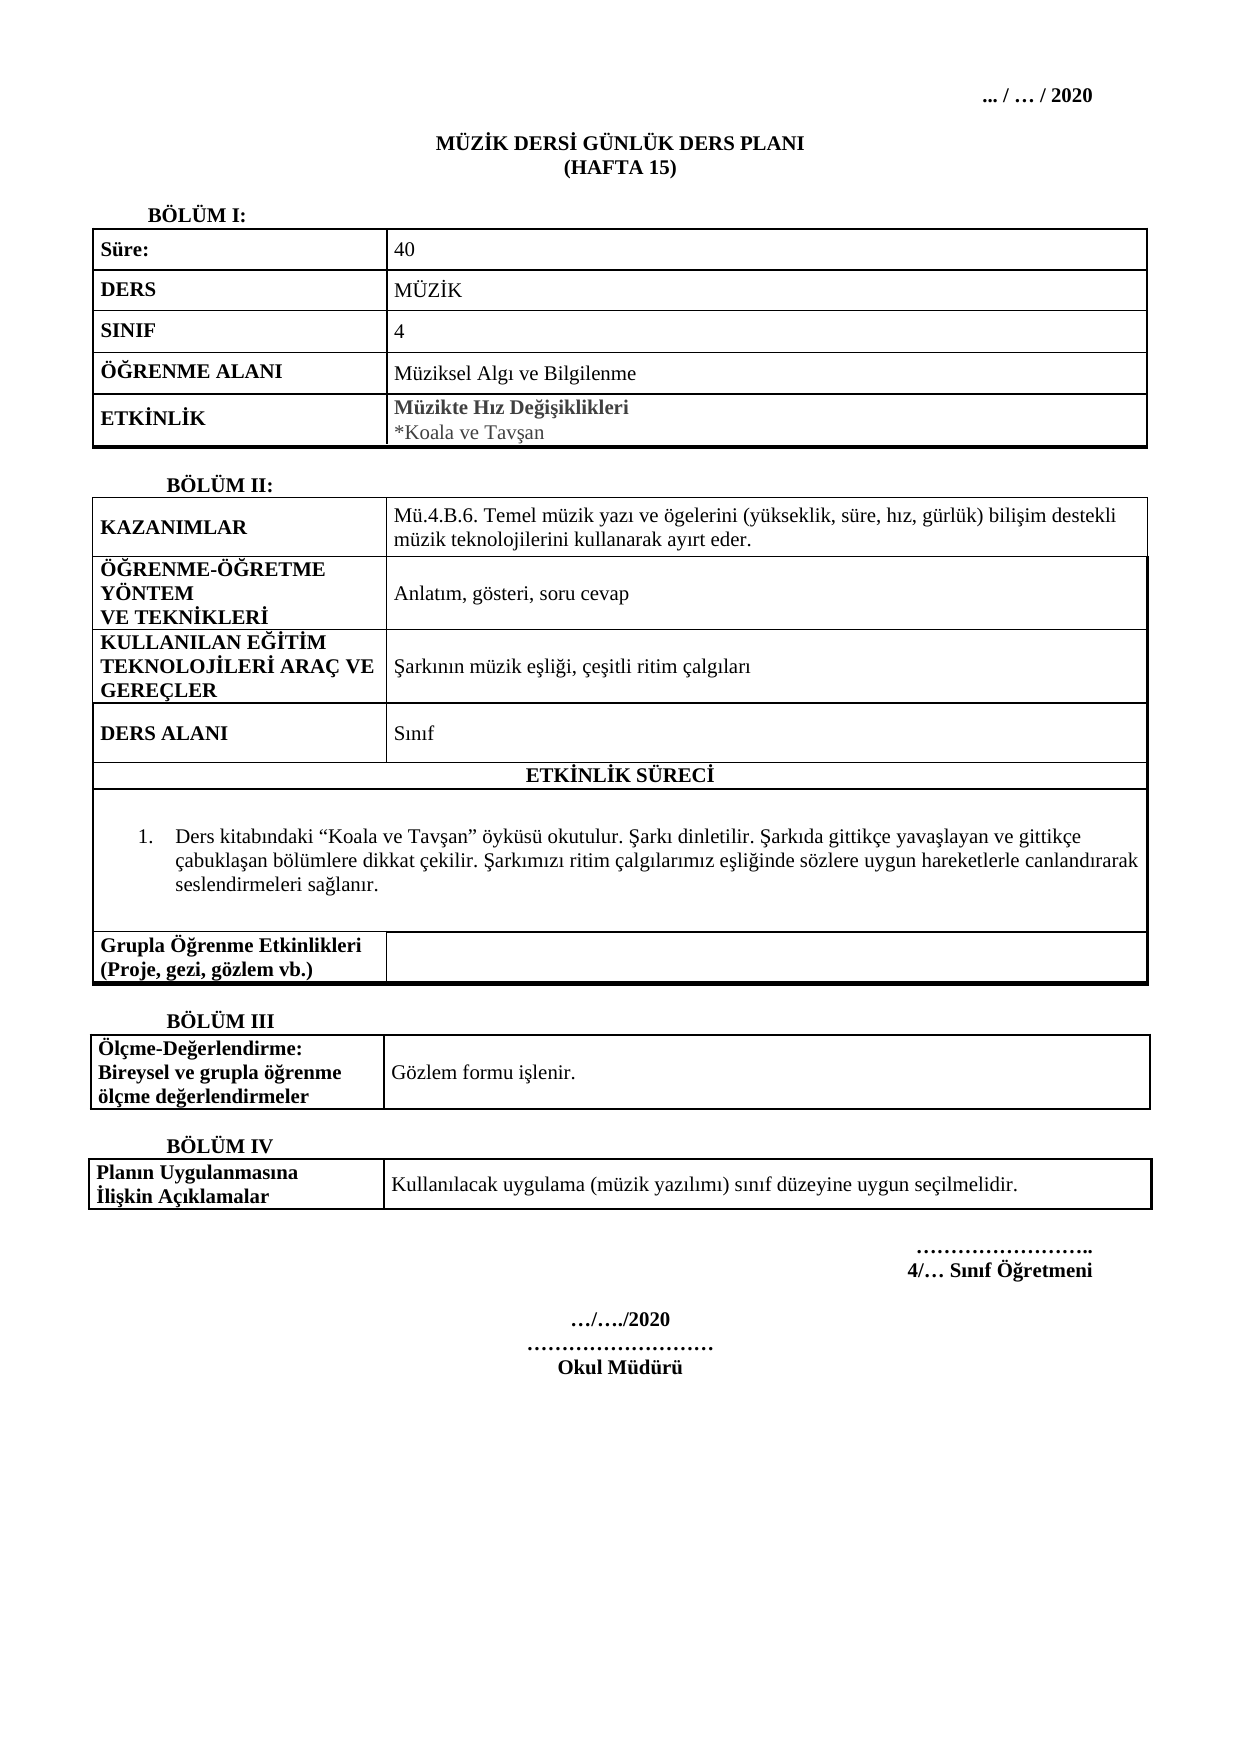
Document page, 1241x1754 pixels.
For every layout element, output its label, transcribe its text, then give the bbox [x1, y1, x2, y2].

subtitle BÖLÜM III [148, 1009, 1092, 1033]
table_cell DERS [94, 271, 386, 310]
table_header Kullanılacak uygulama (müzik yazılımı) sınıf düzeyine uygun seçilmelidir. [385, 1160, 1150, 1208]
table_header Planın Uygulanmasına İlişkin Açıklamalar [90, 1160, 383, 1208]
text ... / … / 2020 [148, 83, 1092, 107]
text BÖLÜM I: [148, 203, 1092, 227]
text Okul Müdürü [148, 1355, 1092, 1379]
table_cell ÖĞRENME ALANI [94, 353, 386, 393]
table_cell ETKİNLİK SÜRECİ [94, 763, 1146, 787]
table_cell Müzikte Hız Değişiklikleri *Koala ve Tavşan [388, 395, 1146, 444]
table_cell ETKİNLİK [94, 395, 386, 444]
text ……………………… [148, 1331, 1092, 1355]
table_cell Grupla Öğrenme Etkinlikleri (Proje, gezi, gözlem vb.) [94, 932, 386, 981]
table_cell MÜZİK [388, 271, 1146, 310]
table_cell Ders kitabındaki “Koala ve Tavşan” öyküsü okutulur. Şarkı dinletilir. Şarkıda gittikçe yavaşlayan ve gittikçe çabuklaşan bölümlere dikkat çekilir. Şarkımızı ritim çalgılarımız eşliğinde sözlere uygun hareketlerle canlandırarak seslendirmeleri sağlanır. [94, 790, 1146, 931]
text …………………….. [148, 1234, 1092, 1258]
table_cell [387, 933, 1146, 981]
text BÖLÜM II: [148, 473, 1092, 497]
table_header Mü.4.B.6. Temel müzik yazı ve ögelerini (yükseklik, süre, hız, gürlük) bilişim destekli müzik teknolojilerini kullanarak ayırt eder. [387, 498, 1147, 556]
table_cell 4 [388, 311, 1146, 352]
table_cell KULLANILAN EĞİTİM TEKNOLOJİLERİ ARAÇ VE GEREÇLER [93, 630, 386, 702]
table_cell Müziksel Algı ve Bilgilenme [388, 353, 1146, 393]
table_cell Anlatım, gösteri, soru cevap [387, 557, 1146, 629]
text MÜZİK DERSİ GÜNLÜK DERS PLANI [148, 131, 1092, 155]
table_cell Sınıf [387, 704, 1146, 762]
table_cell DERS ALANI [94, 704, 386, 762]
table_header KAZANIMLAR [93, 498, 386, 556]
table_cell SINIF [94, 311, 386, 352]
text (HAFTA 15) [148, 155, 1092, 179]
table_header Gözlem formu işlenir. [385, 1036, 1149, 1108]
subtitle BÖLÜM IV [148, 1134, 1092, 1158]
text 4/… Sınıf Öğretmeni [148, 1258, 1092, 1282]
text …/…./2020 [148, 1307, 1092, 1331]
table_header Süre: [94, 230, 386, 269]
table_cell Şarkının müzik eşliği, çeşitli ritim çalgıları [387, 630, 1146, 702]
table_header Ölçme-Değerlendirme: Bireysel ve grupla öğrenme ölçme değerlendirmeler [92, 1036, 383, 1108]
table_cell ÖĞRENME-ÖĞRETME YÖNTEM VE TEKNİKLERİ [93, 557, 386, 629]
table_header 40 [388, 230, 1146, 269]
